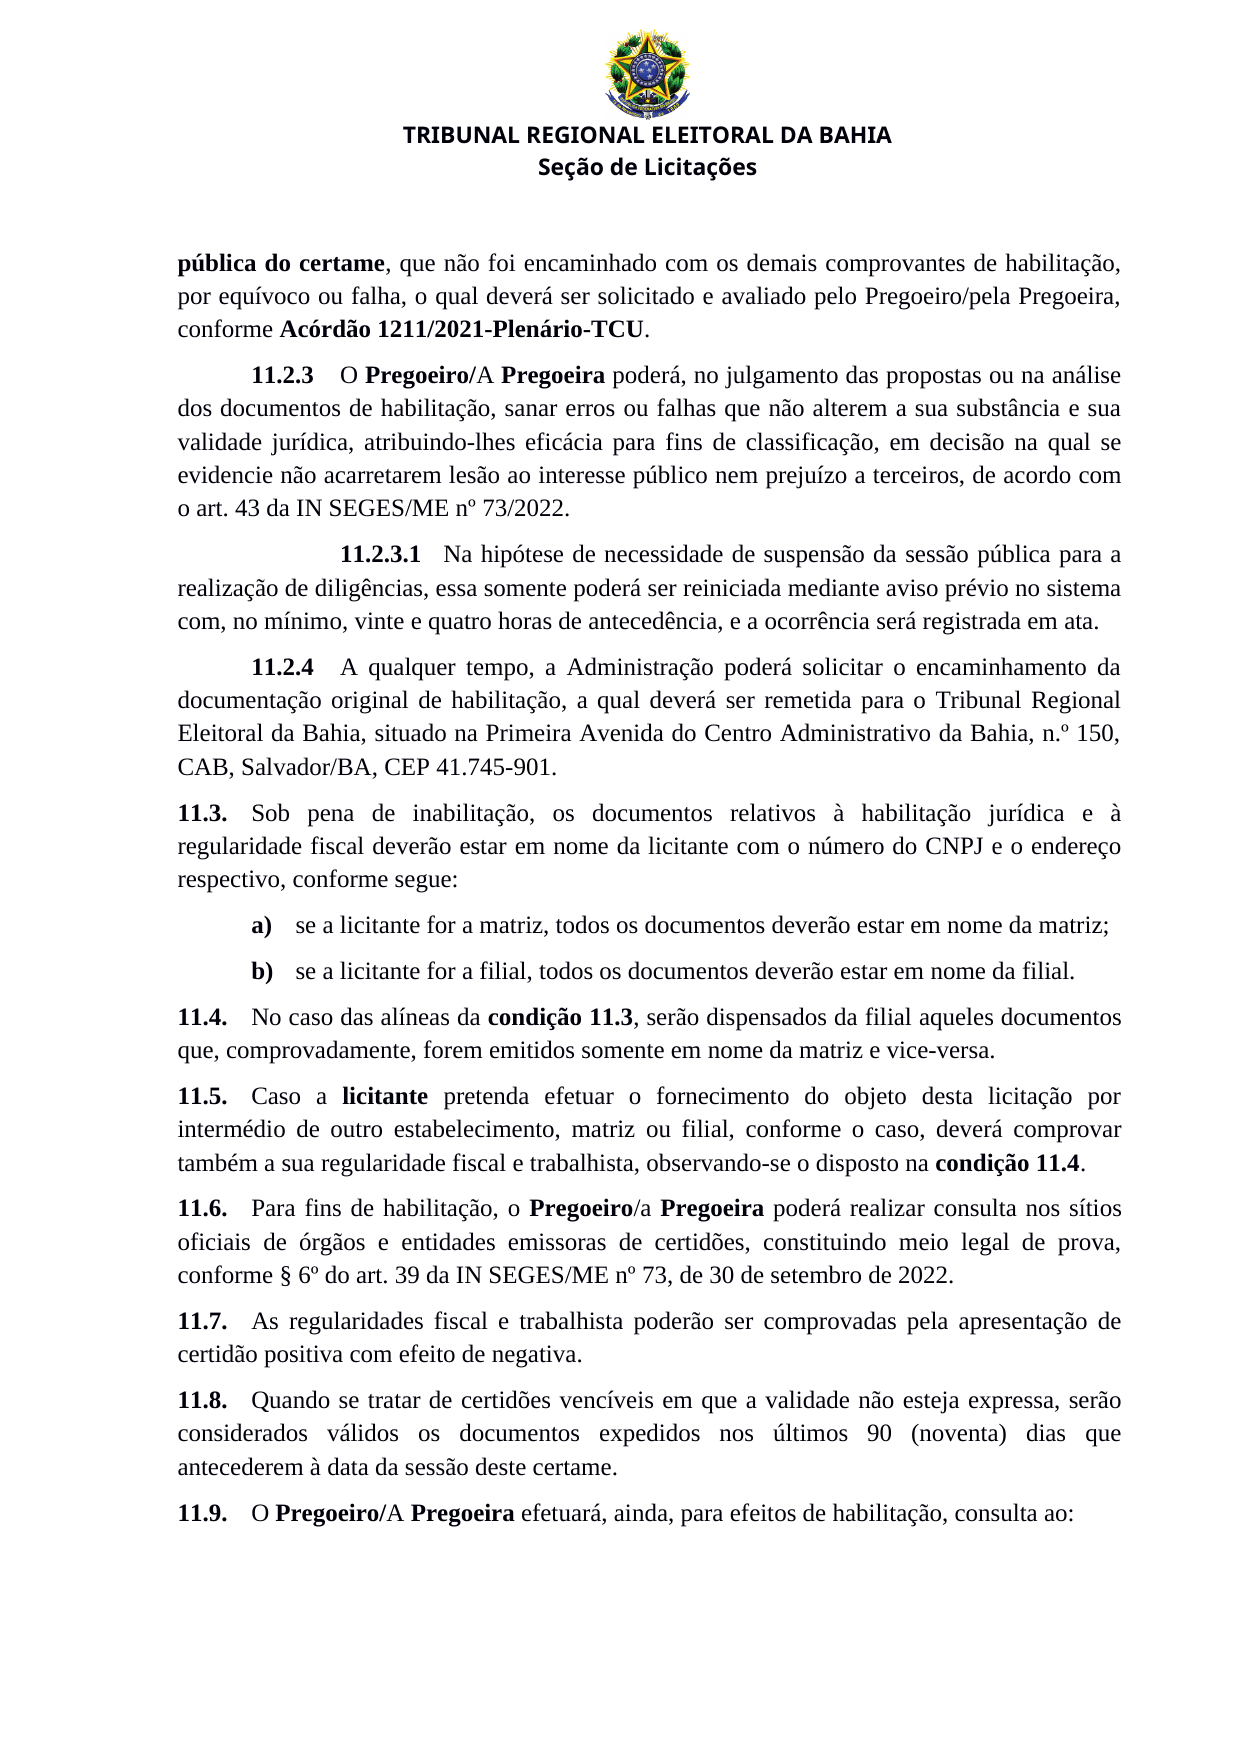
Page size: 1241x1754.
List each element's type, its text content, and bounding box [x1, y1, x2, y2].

text 11.8. Quando se tratar de certidões vencíveis em que a validade não esteja expressa, serão considerados válidos os documentos expedidos nos últimos 90 (noventa) dias que antecederem à data da sessão deste certame. [177, 1382, 1122, 1482]
text 11.2.3 O Pregoeiro/A Pregoeira poderá, no julgamento das propostas ou na análise dos documentos de habilitação, sanar erros ou falhas que não alterem a sua substância e sua validade jurídica, atribuindo-lhes eficácia para fins de classificação, em decisão na qual se evidencie não acarretarem lesão ao interesse público nem prejuízo a terceiros, de acordo com o art. 43 da IN SEGES/ME nº 73/2022. [177, 357, 1122, 523]
text 11.3. Sob pena de inabilitação, os documentos relativos à habilitação jurídica e à regularidade fiscal deverão estar em nome da licitante com o número do CNPJ e o endereço respectivo, conforme segue: [177, 794, 1122, 894]
text 11.5. Caso a licitante pretenda efetuar o fornecimento do objeto desta licitação por intermédio de outro estabelecimento, matriz ou filial, conforme o caso, deverá comprovar também a sua regularidade fiscal e trabalhista, observando-se o disposto na condição 11.4. [177, 1078, 1122, 1178]
text 11.6. Para fins de habilitação, o Pregoeiro/a Pregoeira poderá realizar consulta nos sítios oficiais de órgãos e entidades emissoras de certidões, constituindo meio legal de prova, conforme § 6º do art. 39 da IN SEGES/ME nº 73, de 30 de setembro de 2022. [177, 1190, 1122, 1290]
list se a licitante for a filial, todos os documentos deverão estar em nome da filial. [251, 953, 1122, 986]
text 11.7. As regularidades fiscal e trabalhista poderão ser comprovadas pela apresentação de certidão positiva com efeito de negativa. [177, 1303, 1122, 1369]
text 11.9. O Pregoeiro/A Pregoeira efetuará, ainda, para efeitos de habilitação, consulta ao: [177, 1494, 1122, 1528]
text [177, 244, 1122, 344]
text 11.2.3.1 Na hipótese de necessidade de suspensão da sessão pública para a realização de diligências, essa somente poderá ser reiniciada mediante aviso prévio no sistema com, no mínimo, vinte e quatro horas de antecedência, e a ocorrência será registrada em ata. [177, 536, 1122, 636]
list se a licitante for a matriz, todos os documentos deverão estar em nome da matriz; [251, 907, 1122, 940]
text 11.4. No caso das alíneas da condição 11.3, serão dispensados da filial aqueles documentos que, comprovadamente, forem emitidos somente em nome da matriz e vice-versa. [177, 998, 1122, 1065]
text 11.2.4 A qualquer tempo, a Administração poderá solicitar o encaminhamento da documentação original de habilitação, a qual deverá ser remetida para o Tribunal Regional Eleitoral da Bahia, situado na Primeira Avenida do Centro Administrativo da Bahia, n.º 150, CAB, Salvador/BA, CEP 41.745-901. [177, 648, 1122, 782]
